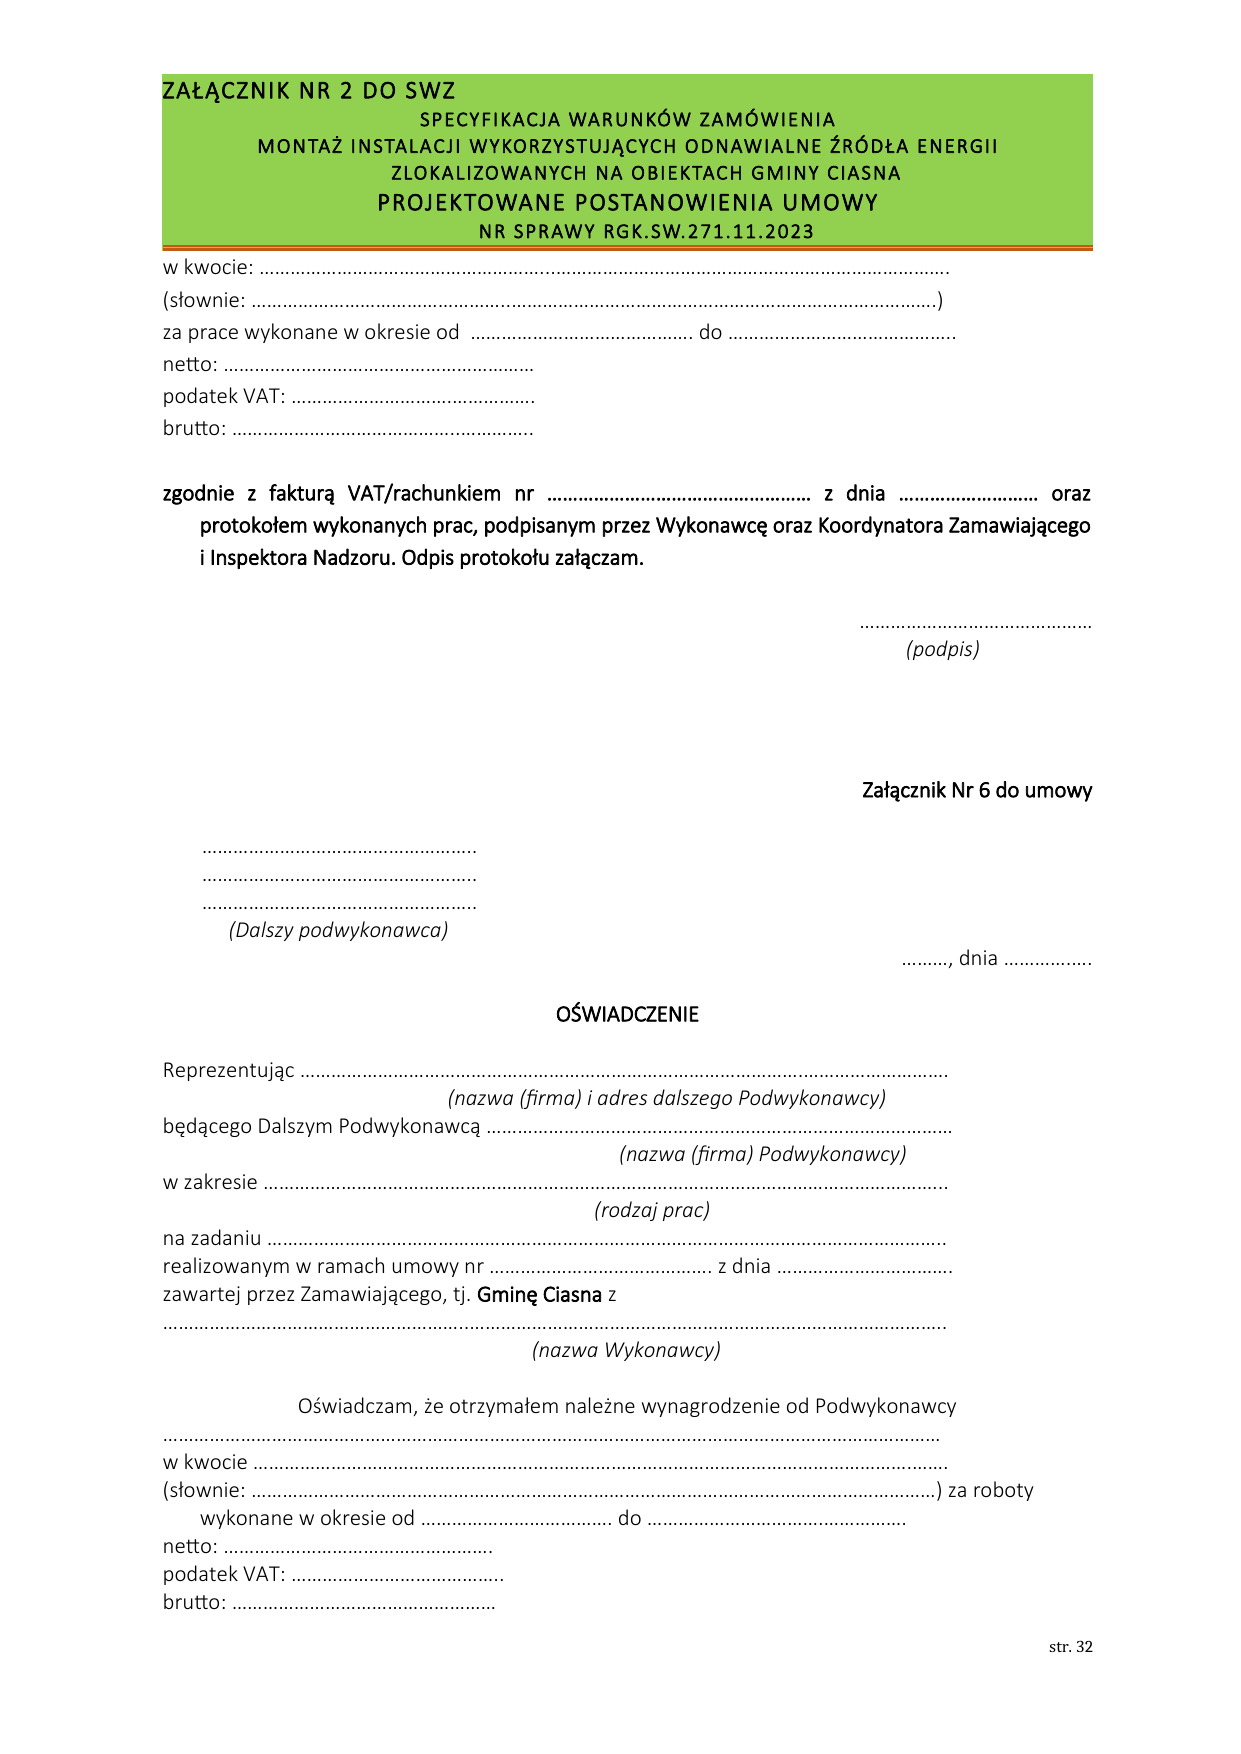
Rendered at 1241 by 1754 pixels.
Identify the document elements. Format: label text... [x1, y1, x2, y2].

text (podpis) [811, 634, 1093, 663]
text …………………………………………….. [162, 859, 517, 887]
text …………………………………………….. [162, 831, 517, 859]
text …………………………………………….. [162, 887, 517, 915]
text podatek VAT: ………………………………….. [162, 1559, 1093, 1587]
text ……………………………………… [162, 607, 1093, 634]
text realizowanym w ramach umowy nr ……………………………………. z dnia ……………………………. [162, 1251, 1093, 1279]
text netto: …………………………………………………… [162, 349, 1093, 377]
text (nazwa Wykonawcy) [162, 1335, 1093, 1363]
text w kwocie ……………………………………………………………………………………………………………….……. [162, 1447, 1093, 1475]
text zawartej przez Zamawiającego, tj. Gminę Ciasna z [162, 1279, 1093, 1307]
text OŚWIADCZENIE [162, 999, 1093, 1027]
text Oświadczam, że otrzymałem należne wynagrodzenie od Podwykonawcy [162, 1391, 1093, 1419]
text w kwocie: ………………………………………………...…………………………………………………………………. [162, 252, 1093, 281]
text brutto: …………………………………………… [162, 1587, 1093, 1615]
text brutto: ……………………………………..………….. [162, 413, 1093, 441]
text Reprezentując …………………………………………………………………………………….………………………. [162, 1055, 1093, 1083]
text netto: ……………………………………………. [162, 1531, 1093, 1559]
text podatek VAT: ………………………….……………. [162, 381, 1093, 409]
text (nazwa (firma) i adres dalszego Podwykonawcy) [243, 1083, 1093, 1111]
text (rodzaj prac) [214, 1195, 1093, 1223]
text …………………………………………………..……………………………………………………………………………….. [162, 1307, 1093, 1335]
text ………, dnia ………….…. [162, 943, 1093, 971]
text (słownie: ……………………………………………………………………………………………………………………) za roboty wykonane w okresie od ………………………………. do …………………………….……………. [162, 1475, 1093, 1531]
text zgodnie z fakturą VAT/rachunkiem nr …………………………………………… z dnia ……………………… oraz protokołem wykonanych prac, podpisanym przez Wykonawcę oraz Koordynatora Zamawiającego i Inspektora Nadzoru. Odpis protokołu załączam. [162, 478, 1093, 570]
text na zadaniu ………………………………………………………………………………………………………………….. [162, 1223, 1093, 1251]
text za prace wykonane w okresie od ……………………………………. do …………………………………….. [162, 317, 1093, 345]
text w zakresie …………………………………………………………………………………………………………………... [162, 1167, 1093, 1195]
text (nazwa (firma) Podwykonawcy) [435, 1139, 1093, 1167]
text (Dalszy podwykonawca) [162, 915, 517, 943]
text (słownie: …………………………………………..……………………………………………………………………….) [162, 285, 1093, 313]
text …………………………………………………………………………………………………………………………………… [162, 1419, 1093, 1447]
text będącego Dalszym Podwykonawcą ……………………………………………………………………………… [162, 1111, 1093, 1139]
text Załącznik Nr 6 do umowy [162, 775, 1093, 803]
